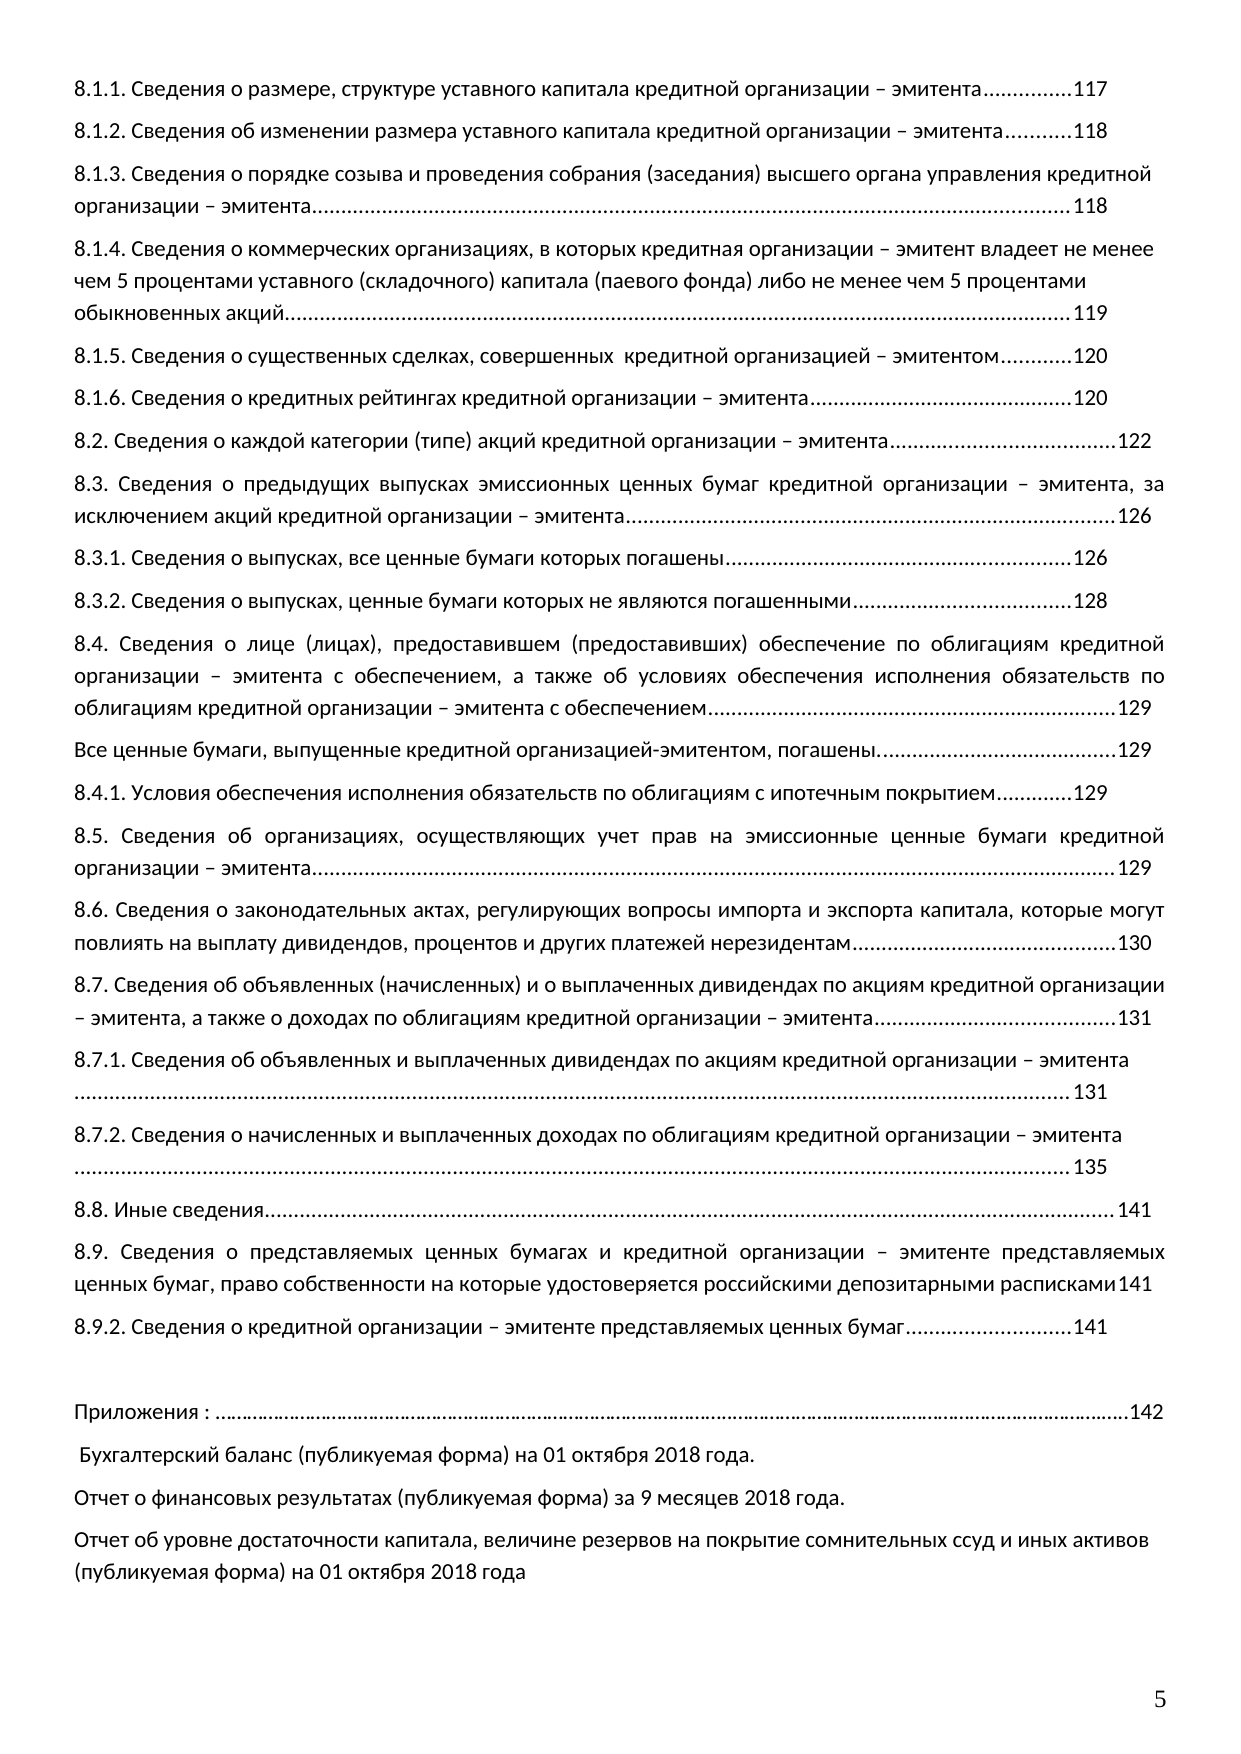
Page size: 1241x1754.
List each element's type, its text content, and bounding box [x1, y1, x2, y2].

text Отчет о финансовых результатах (публикуемая форма) за 9 месяцев 2018 года. [74, 1483, 1167, 1511]
text 8.4.1. Условия обеспечения исполнения обязательств по облигациям с ипотечным покрытием [74, 778, 1167, 806]
text 8.1.6. Сведения о кредитных рейтингах кредитной организации – эмитента [74, 383, 1167, 411]
text 8.4. Сведения о лице (лицах), предоставившем (предоставивших) обеспечение по облигациям кредитной организации – эмитента с обеспечением, а также об условиях обеспечения исполнения обязательств по облигациям кредитной организации – эмитента с обеспечением [74, 629, 1167, 721]
text Приложения : ……………………………………………………………………………………..…………………………………………………………….…..142 [74, 1397, 1167, 1425]
text Все ценные бумаги, выпущенные кредитной организацией-эмитентом, погашены. [74, 736, 1167, 764]
text 8.5. Сведения об организациях, осуществляющих учет прав на эмиссионные ценные бумаги кредитной организации – эмитента [74, 821, 1167, 881]
text 8.1.3. Сведения о порядке созыва и проведения собрания (заседания) высшего органа управления кредитной организации – эмитента [74, 159, 1167, 219]
text 8.2. Сведения о каждой категории (типе) акций кредитной организации – эмитента [74, 426, 1167, 454]
text 8.6. Сведения о законодательных актах, регулирующих вопросы импорта и экспорта капитала, которые могут повлиять на выплату дивидендов, процентов и других платежей нерезидентам [74, 896, 1167, 956]
text 8.1.1. Сведения о размере, структуре уставного капитала кредитной организации – эмитента [74, 74, 1167, 102]
text 8.7. Сведения об объявленных (начисленных) и о выплаченных дивидендах по акциям кредитной организации – эмитента, а также о доходах по облигациям кредитной организации – эмитента [74, 970, 1167, 1031]
text 8.3.2. Сведения о выпусках, ценные бумаги которых не являются погашенными [74, 586, 1167, 614]
text 8.1.2. Сведения об изменении размера уставного капитала кредитной организации – эмитента [74, 116, 1167, 144]
text 8.3.1. Сведения о выпусках, все ценные бумаги которых погашены [74, 543, 1167, 571]
text 8.8. Иные сведения [74, 1195, 1167, 1223]
text Отчет об уровне достаточности капитала, величине резервов на покрытие сомнительных ссуд и иных активов (публикуемая форма) на 01 октября 2018 года [74, 1525, 1167, 1585]
text 8.7.1. Сведения об объявленных и выплаченных дивидендах по акциям кредитной организации – эмитента [74, 1045, 1167, 1105]
text 8.9.2. Сведения о кредитной организации – эмитенте представляемых ценных бумаг [74, 1312, 1167, 1340]
text 8.9. Сведения о представляемых ценных бумагах и кредитной организации – эмитенте представляемых ценных бумаг, право собственности на которые удостоверяется российскими депозитарными расписками [74, 1237, 1167, 1298]
text 8.1.5. Сведения о существенных сделках, совершенных кредитной организацией – эмитентом [74, 341, 1167, 369]
text Бухгалтерский баланс (публикуемая форма) на 01 октября 2018 года. [74, 1440, 1167, 1468]
text 8.7.2. Сведения о начисленных и выплаченных доходах по облигациям кредитной организации – эмитента [74, 1120, 1167, 1180]
text 8.3. Сведения о предыдущих выпусках эмиссионных ценных бумаг кредитной организации – эмитента, за исключением акций кредитной организации – эмитента [74, 469, 1167, 529]
text 8.1.4. Сведения о коммерческих организациях, в которых кредитная организации – эмитент владеет не менее чем 5 процентами уставного (складочного) капитала (паевого фонда) либо не менее чем 5 процентами обыкновенных акций [74, 234, 1167, 326]
